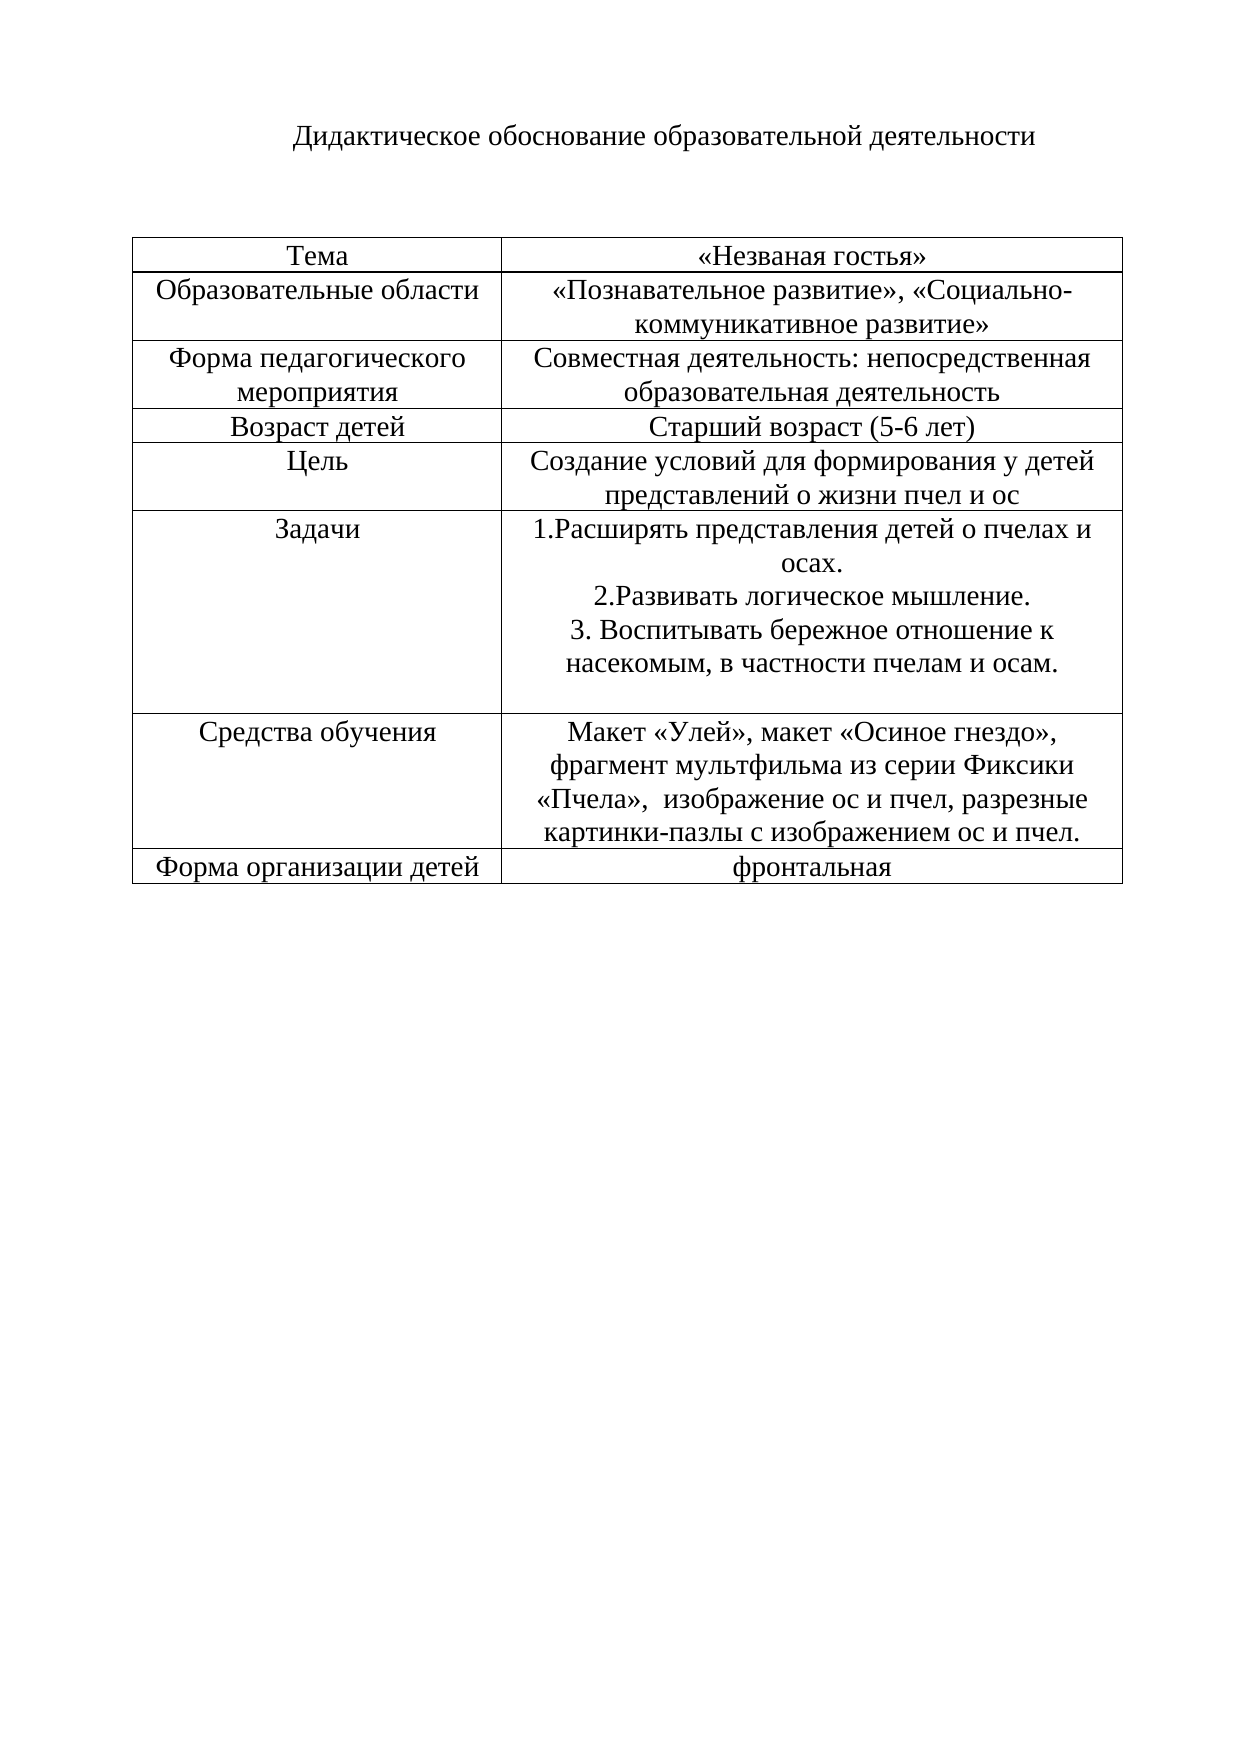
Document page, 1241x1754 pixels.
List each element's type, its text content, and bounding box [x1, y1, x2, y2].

table_header «Незваная гостья» [502, 238, 1122, 271]
table_cell фронтальная [502, 849, 1122, 882]
table_cell Совместная деятельность: непосредственная образовательная деятельность [502, 341, 1122, 408]
table_cell Создание условий для формирования у детей представлений о жизни пчел и ос [502, 443, 1122, 510]
table_cell Форма педагогического мероприятия [133, 341, 501, 408]
table_cell «Познавательное развитие», «Социально-коммуникативное развитие» [502, 273, 1122, 339]
table_cell Цель [133, 443, 501, 510]
table_cell Форма организации детей [133, 849, 501, 882]
table_cell 1.Расширять представления детей о пчелах и осах. 2.Развивать логическое мышление. 3. Воспитывать бережное отношение к насекомым, в частности пчелам и осам. [502, 511, 1122, 713]
table_cell Макет «Улей», макет «Осиное гнездо», фрагмент мультфильма из серии Фиксики «Пчела», изображение ос и пчел, разрезные картинки-пазлы с изображением ос и пчел. [502, 714, 1122, 848]
table_header Тема [133, 238, 501, 271]
table_cell Средства обучения [133, 714, 501, 848]
table_cell Образовательные области [133, 273, 501, 339]
table_cell Старший возраст (5-6 лет) [502, 409, 1122, 442]
table_cell Задачи [133, 511, 501, 713]
table_cell Возраст детей [133, 409, 501, 442]
text Дидактическое обоснование образовательной деятельности [177, 118, 1152, 152]
